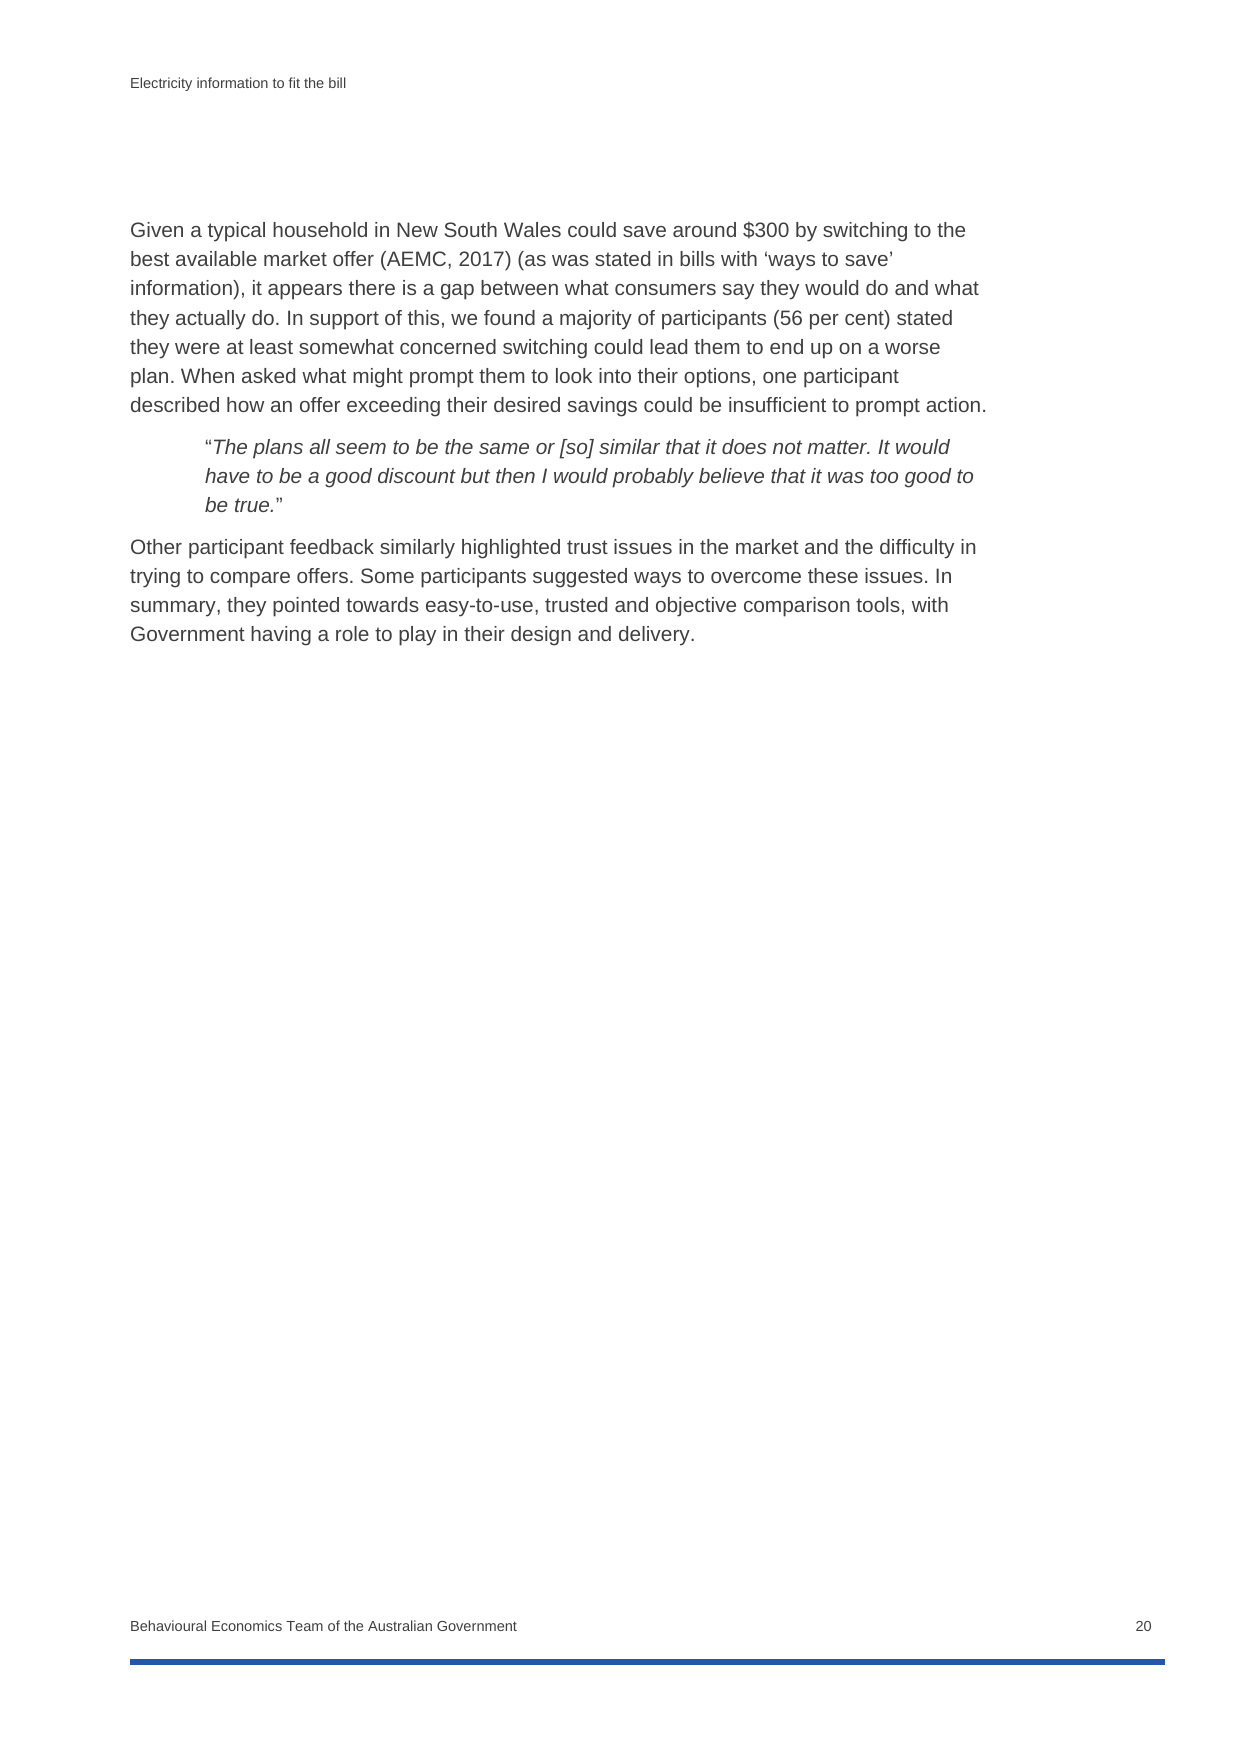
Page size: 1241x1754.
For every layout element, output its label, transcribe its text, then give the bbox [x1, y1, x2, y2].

text “The plans all seem to be the same or [so] similar that it does not matter. It would have to be a good discount but then I would probably believe that it was too good to be true.” [205, 429, 992, 517]
text Given a typical household in New South Wales could save around $300 by switching to the best available market offer (AEMC, 2017) (as was stated in bills with ‘ways to save’ information), it appears there is a gap between what consumers say they would do and what they actually do. In support of this, we found a majority of participants (56 per cent) stated they were at least somewhat concerned switching could lead them to end up on a worse plan. When asked what might prompt them to look into their options, one participant described how an offer exceeding their desired savings could be insufficient to prompt action. [130, 213, 992, 417]
text Other participant feedback similarly highlighted trust issues in the market and the difficulty in trying to compare offers. Some participants suggested ways to overcome these issues. In summary, they pointed towards easy-to-use, trusted and objective comparison tools, with Government having a role to play in their design and delivery. [130, 529, 992, 646]
